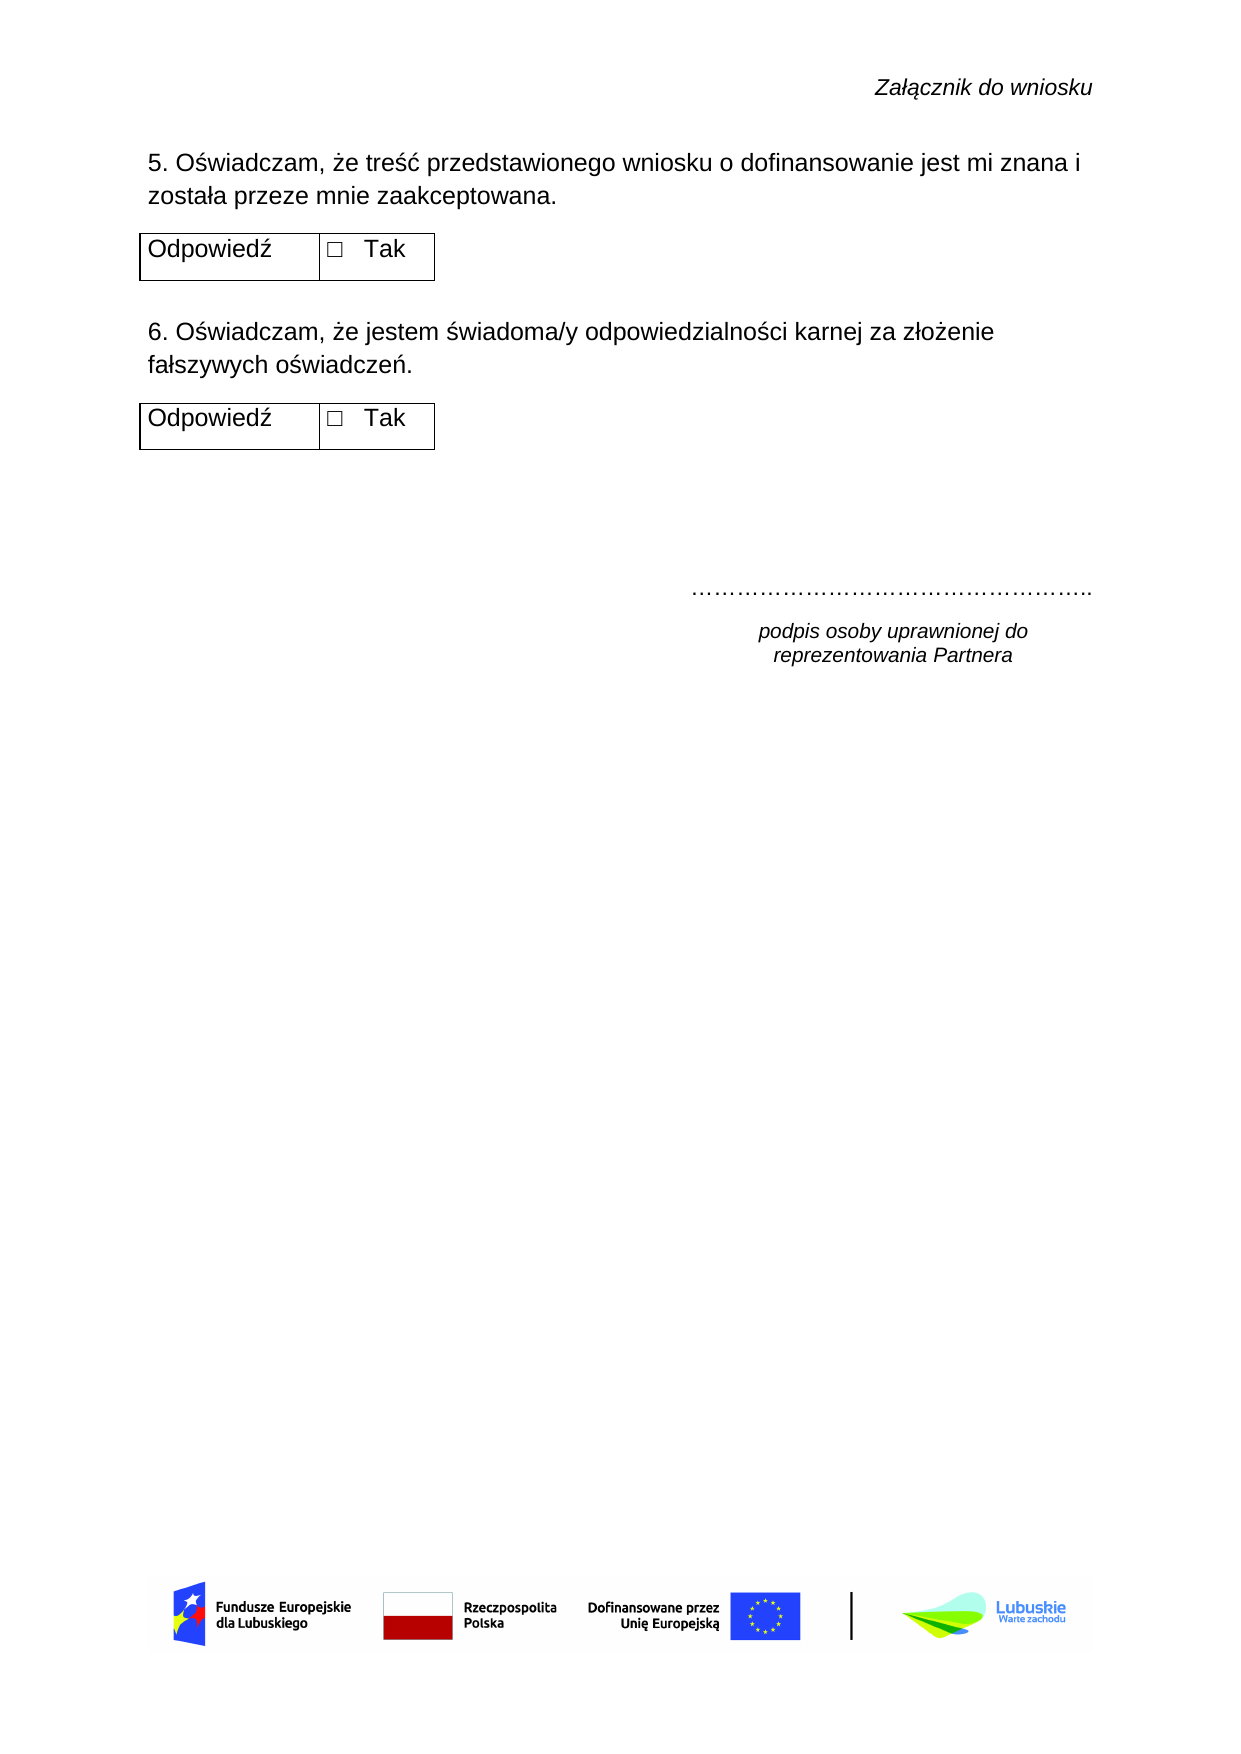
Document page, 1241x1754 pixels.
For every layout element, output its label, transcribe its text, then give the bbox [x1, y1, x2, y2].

text podpis osoby uprawnionej do reprezentowania Partnera [693, 619, 1093, 667]
text …………………………………………….. [148, 574, 1093, 600]
picture [147, 1576, 1093, 1653]
table_header Odpowiedź [141, 404, 319, 449]
table_header □ Tak [320, 404, 434, 449]
text 5. Oświadczam, że treść przedstawionego wniosku o dofinansowanie jest mi znana i została przeze mnie zaakceptowana. [148, 148, 1093, 209]
table_header □ Tak [320, 234, 434, 280]
text 6. Oświadczam, że jestem świadoma/y odpowiedzialności karnej za złożenie fałszywych oświadczeń. [148, 317, 1093, 379]
table_header Odpowiedź [141, 234, 319, 280]
